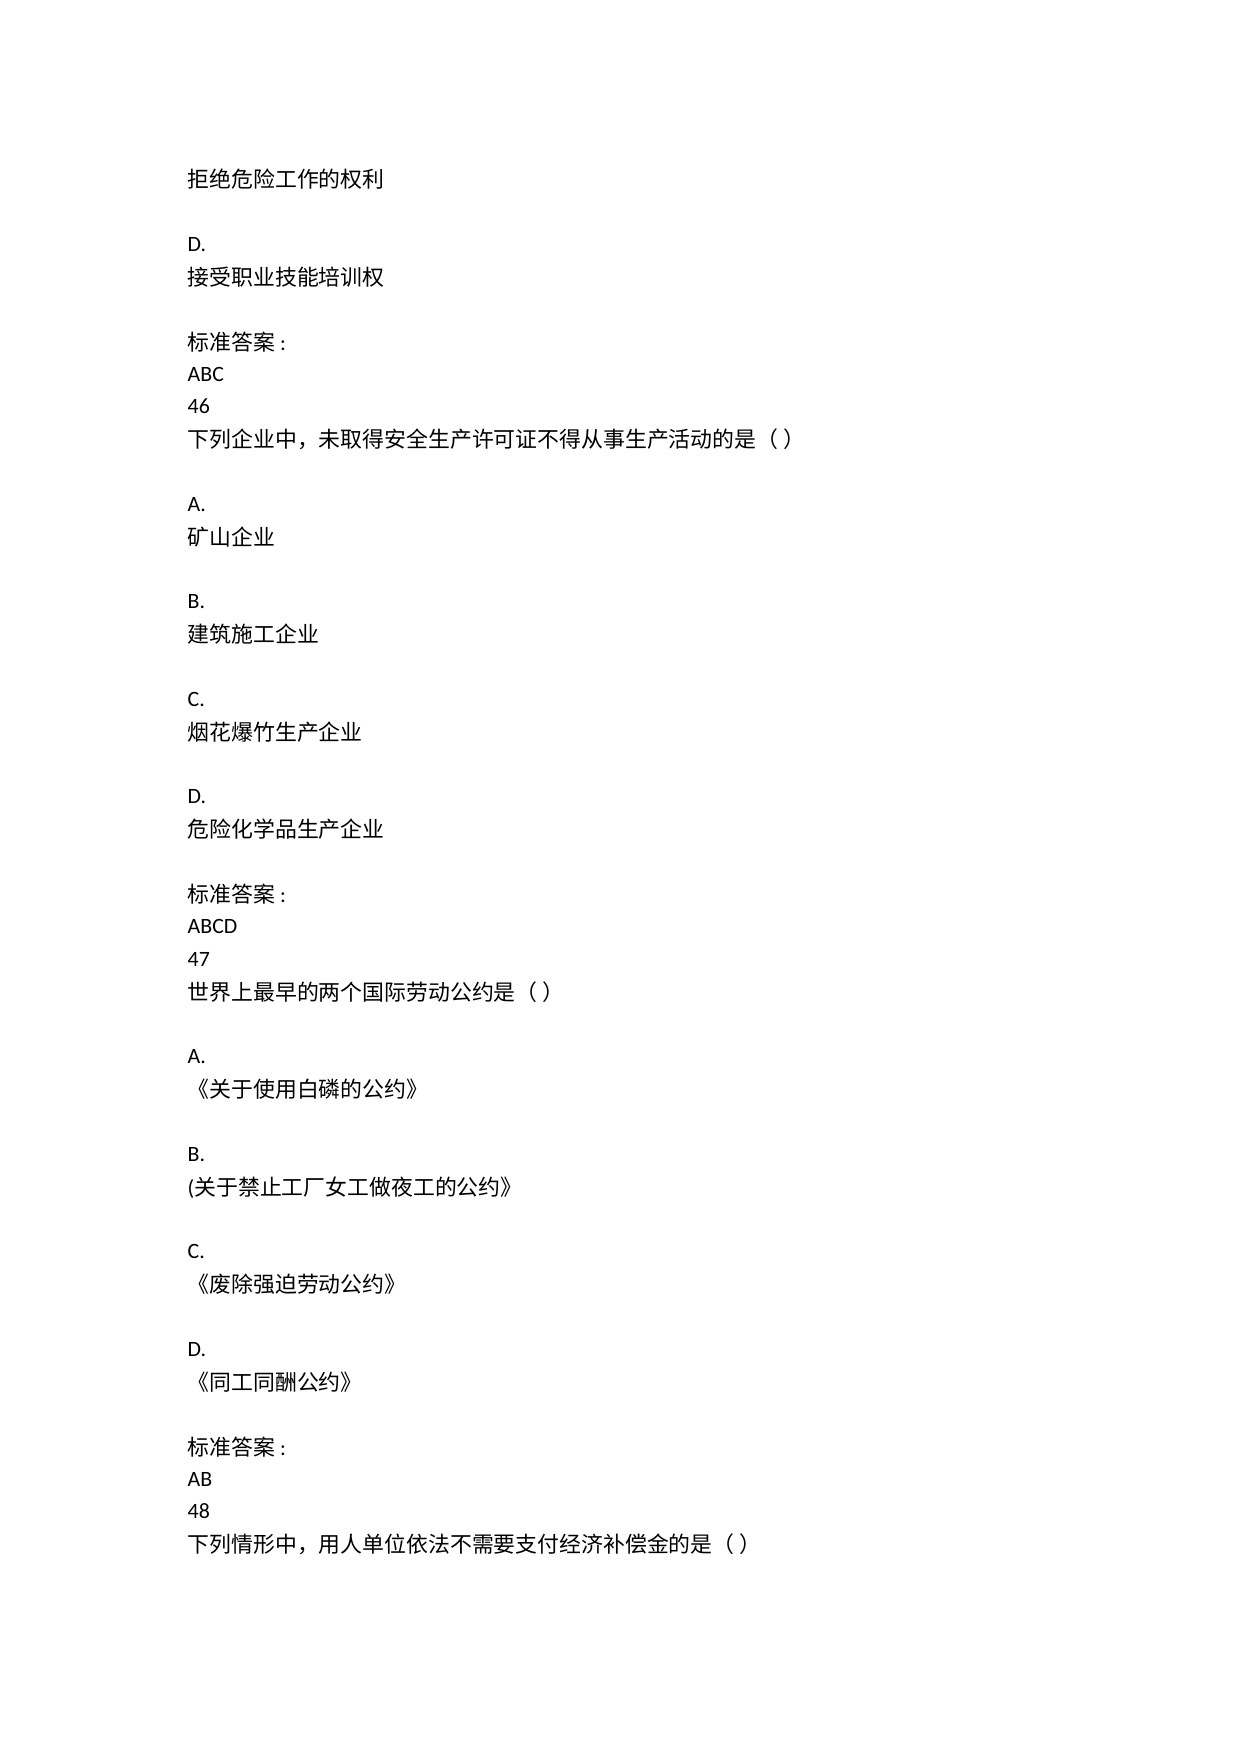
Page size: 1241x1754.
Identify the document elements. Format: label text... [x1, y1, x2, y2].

text C. [187, 682, 1053, 714]
text 世界上最早的两个国际劳动公约是（ ） [187, 974, 1053, 1007]
text 标准答案 : [187, 1429, 1053, 1462]
text B. [187, 1137, 1053, 1169]
text 《废除强迫劳动公约》 [187, 1267, 1053, 1299]
text D. [187, 227, 1053, 259]
text A. [187, 1039, 1053, 1072]
text B. [187, 584, 1053, 617]
text 47 [187, 942, 1053, 974]
text 烟花爆竹生产企业 [187, 714, 1053, 747]
text 危险化学品生产企业 [187, 812, 1053, 844]
text 拒绝危险工作的权利 [187, 162, 1053, 194]
text A. [187, 487, 1053, 519]
text ABC [187, 357, 1053, 389]
text AB [187, 1462, 1053, 1494]
text 矿山企业 [187, 519, 1053, 552]
text 《同工同酬公约》 [187, 1364, 1053, 1397]
text 下列企业中，未取得安全生产许可证不得从事生产活动的是（ ） [187, 422, 1053, 454]
text 下列情形中，用人单位依法不需要支付经济补偿金的是（ ） [187, 1527, 1053, 1559]
text ABCD [187, 909, 1053, 942]
text 接受职业技能培训权 [187, 259, 1053, 292]
text 标准答案 : [187, 877, 1053, 909]
text 《关于使用白磷的公约》 [187, 1072, 1053, 1104]
text 48 [187, 1494, 1053, 1527]
text D. [187, 1332, 1053, 1364]
text 标准答案 : [187, 324, 1053, 357]
text D. [187, 779, 1053, 812]
text C. [187, 1234, 1053, 1267]
text (关于禁止工厂女工做夜工的公约》 [187, 1169, 1053, 1202]
text 建筑施工企业 [187, 617, 1053, 649]
text 46 [187, 389, 1053, 422]
